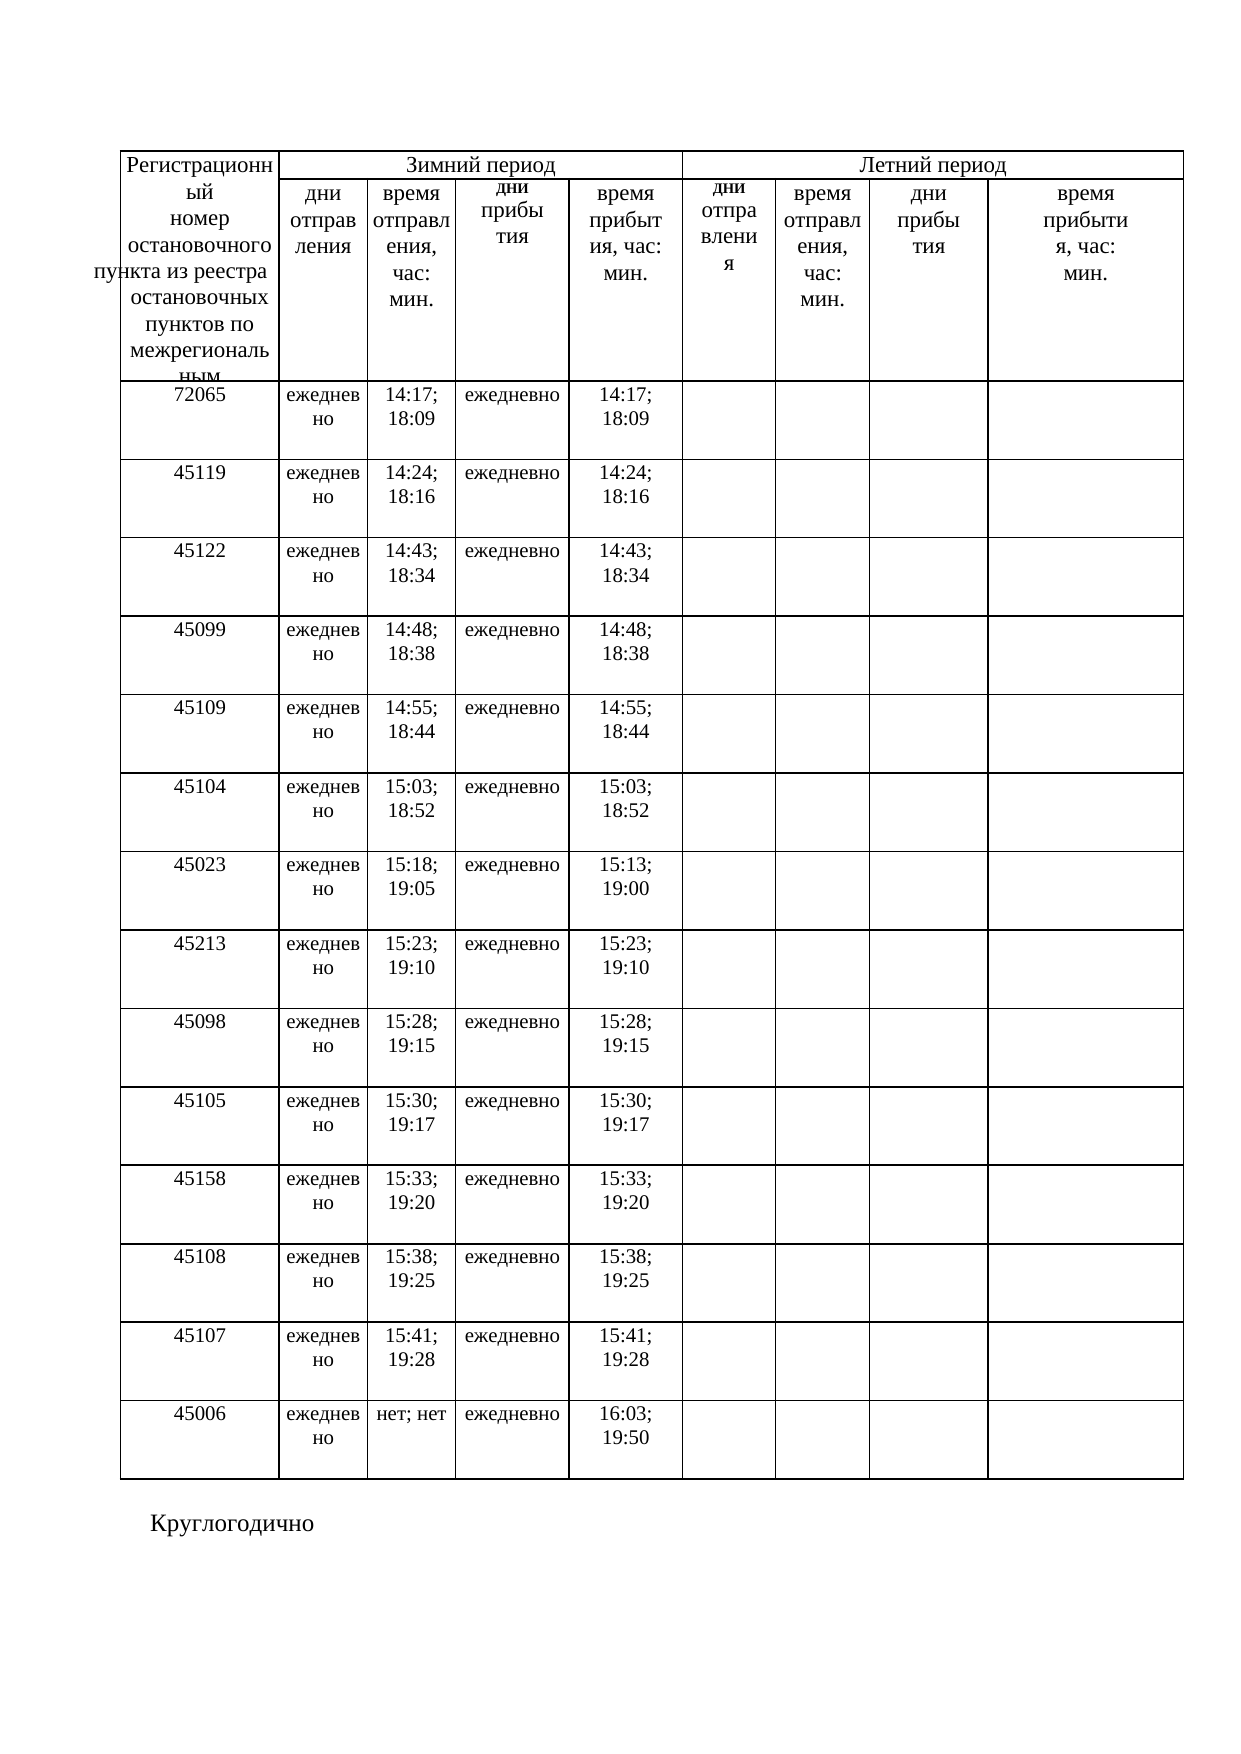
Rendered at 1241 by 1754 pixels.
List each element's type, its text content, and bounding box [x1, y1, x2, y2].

table_cell ежедневно [456, 617, 568, 694]
table_cell [870, 931, 987, 1007]
table_cell 45104 [121, 774, 278, 851]
table_cell [683, 382, 775, 458]
table_cell ежедневно [280, 1401, 367, 1478]
table_cell время отправл ения, час: мин. [368, 180, 455, 380]
table_cell [870, 774, 987, 851]
table_cell ежедневно [456, 931, 568, 1007]
table_cell ежедневно [280, 1323, 367, 1400]
table_cell 15:23; 19:10 [570, 931, 682, 1007]
table_cell [870, 538, 987, 615]
table_cell ежедневно [280, 1088, 367, 1164]
table_cell [776, 852, 869, 929]
table_cell дни прибы тия [870, 180, 987, 380]
table_cell 45098 [121, 1009, 278, 1086]
table_cell 15:13; 19:00 [570, 852, 682, 929]
table_cell [989, 538, 1183, 615]
table_cell ежедневно [280, 538, 367, 615]
table_cell 15:28; 19:15 [570, 1009, 682, 1086]
table_cell 15:33; 19:20 [570, 1166, 682, 1243]
table_cell [776, 382, 869, 458]
table_cell [989, 1245, 1183, 1321]
table_cell [776, 1166, 869, 1243]
table_cell ежедневно [280, 774, 367, 851]
table_cell ежедневно [456, 1009, 568, 1086]
table_cell ежедневно [456, 538, 568, 615]
table_cell [776, 538, 869, 615]
table_cell [776, 1245, 869, 1321]
table_cell [683, 1323, 775, 1400]
table_cell [870, 1323, 987, 1400]
table_cell 45099 [121, 617, 278, 694]
table_cell [683, 695, 775, 772]
table_cell ежедневно [456, 382, 568, 458]
table_cell 45108 [121, 1245, 278, 1321]
table_cell 14:48; 18:38 [368, 617, 455, 694]
table_cell время прибыти я, час: мин. [989, 180, 1183, 380]
table_cell [776, 1401, 869, 1478]
table_cell 14:17; 18:09 [368, 382, 455, 458]
table_cell 15:33; 19:20 [368, 1166, 455, 1243]
table_cell [989, 695, 1183, 772]
table_cell [776, 695, 869, 772]
table_cell ежедневно [280, 931, 367, 1007]
table_cell ежедневно [456, 1401, 568, 1478]
table_cell [870, 1088, 987, 1164]
table_cell 45023 [121, 852, 278, 929]
table_cell ежедневно [280, 382, 367, 458]
table_cell [683, 538, 775, 615]
table_cell [870, 695, 987, 772]
table_cell [870, 1245, 987, 1321]
table_cell 14:24; 18:16 [368, 460, 455, 537]
table_cell 15:41; 19:28 [368, 1323, 455, 1400]
table_cell [989, 382, 1183, 458]
table_cell 15:41; 19:28 [570, 1323, 682, 1400]
table_cell ежедневно [280, 852, 367, 929]
table_cell [870, 852, 987, 929]
table_cell 15:03; 18:52 [368, 774, 455, 851]
table_cell дни отправ ления [280, 180, 367, 380]
table_cell [683, 1245, 775, 1321]
table_cell ежедневно [280, 617, 367, 694]
table_cell [989, 1401, 1183, 1478]
table_cell ежедневно [456, 1245, 568, 1321]
table_cell 45158 [121, 1166, 278, 1243]
table_cell [989, 852, 1183, 929]
table_cell ежедневно [280, 695, 367, 772]
table_cell 14:48; 18:38 [570, 617, 682, 694]
table_cell ежедневно [456, 852, 568, 929]
table_cell [683, 1088, 775, 1164]
table_cell [870, 382, 987, 458]
table_cell 45006 [121, 1401, 278, 1478]
table_cell ежедневно [456, 774, 568, 851]
table_cell [683, 774, 775, 851]
table_cell [683, 460, 775, 537]
text Круглогодично [150, 1508, 1090, 1537]
table_cell [870, 617, 987, 694]
table_cell 14:55; 18:44 [570, 695, 682, 772]
table_cell 15:38; 19:25 [570, 1245, 682, 1321]
table_cell [776, 617, 869, 694]
table_cell ежедневно [280, 1009, 367, 1086]
table_cell ежедневно [456, 1323, 568, 1400]
table_cell ежедневно [456, 460, 568, 537]
table_cell 72065 [121, 382, 278, 458]
table_cell [776, 1088, 869, 1164]
table_cell 14:24; 18:16 [570, 460, 682, 537]
table_cell 15:23; 19:10 [368, 931, 455, 1007]
table_cell 15:28; 19:15 [368, 1009, 455, 1086]
table_cell [776, 774, 869, 851]
table_header Зимний период [280, 152, 682, 178]
table_cell [683, 617, 775, 694]
table_cell [683, 1401, 775, 1478]
table_cell 45213 [121, 931, 278, 1007]
table_cell ежедневно [280, 1166, 367, 1243]
table_cell 14:43; 18:34 [368, 538, 455, 615]
table_cell 15:30; 19:17 [570, 1088, 682, 1164]
table_cell [683, 852, 775, 929]
table_cell [989, 1323, 1183, 1400]
table_cell 45119 [121, 460, 278, 537]
table_cell ДНИ отпра влени я [683, 180, 775, 380]
table_cell [870, 1009, 987, 1086]
table_cell время прибыт ия, час: мин. [570, 180, 682, 380]
table_cell [776, 460, 869, 537]
table_cell [989, 460, 1183, 537]
table_cell нет; нет [368, 1401, 455, 1478]
table_cell ежедневно [456, 695, 568, 772]
table_cell [776, 931, 869, 1007]
table_cell 14:17; 18:09 [570, 382, 682, 458]
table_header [121, 152, 278, 380]
table_cell 15:30; 19:17 [368, 1088, 455, 1164]
table_cell 15:38; 19:25 [368, 1245, 455, 1321]
table_cell [870, 1401, 987, 1478]
table_cell [989, 1088, 1183, 1164]
table_cell ежедневно [456, 1088, 568, 1164]
table_cell [870, 1166, 987, 1243]
table_cell 15:03; 18:52 [570, 774, 682, 851]
table_cell 14:43; 18:34 [570, 538, 682, 615]
table_cell [683, 931, 775, 1007]
table_header Летний период [683, 152, 1183, 178]
table_cell [683, 1009, 775, 1086]
table_cell 16:03; 19:50 [570, 1401, 682, 1478]
table_cell 45105 [121, 1088, 278, 1164]
table_cell [989, 1166, 1183, 1243]
table_cell 45122 [121, 538, 278, 615]
table_cell [870, 460, 987, 537]
table_cell [989, 617, 1183, 694]
table_cell время отправл ения, час: мин. [776, 180, 869, 380]
table_cell [776, 1009, 869, 1086]
table_cell 14:55; 18:44 [368, 695, 455, 772]
table_cell ежедневно [456, 1166, 568, 1243]
table_cell [776, 1323, 869, 1400]
table_cell [683, 1166, 775, 1243]
table_cell 45107 [121, 1323, 278, 1400]
table_cell [989, 1009, 1183, 1086]
table_cell 15:18; 19:05 [368, 852, 455, 929]
table_cell [989, 774, 1183, 851]
table_cell 45109 [121, 695, 278, 772]
table_cell ДНИ прибы тия [456, 180, 568, 380]
table_cell [989, 931, 1183, 1007]
table_cell ежедневно [280, 1245, 367, 1321]
table_cell ежедневно [280, 460, 367, 537]
